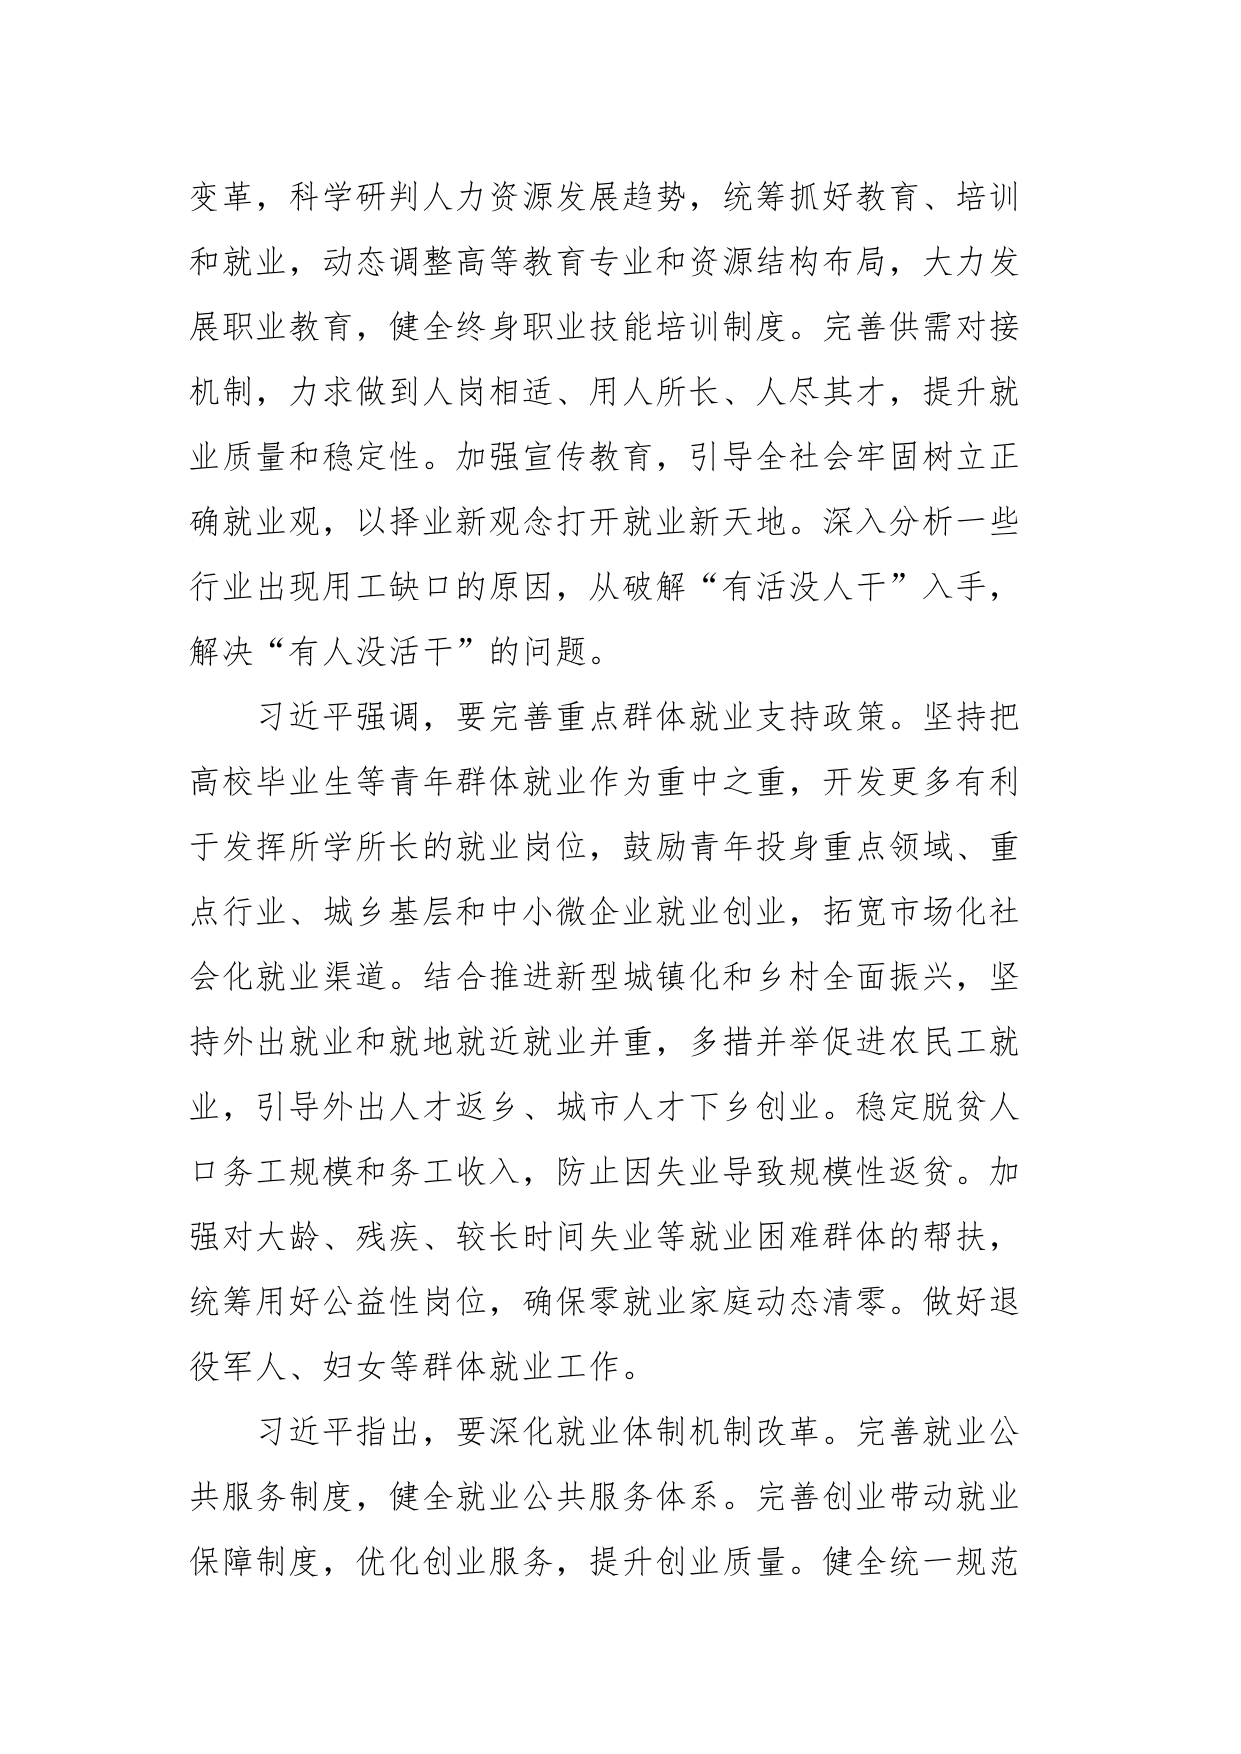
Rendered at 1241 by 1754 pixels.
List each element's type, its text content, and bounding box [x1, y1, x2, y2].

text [187, 1397, 1053, 1592]
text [187, 162, 1053, 682]
text 习近平强调，要完善重点群体就业支持政策。坚持把高校毕业生等青年群体就业作为重中之重，开发更多有利于发挥所学所长的就业岗位，鼓励青年投身重点领域、重点行业、城乡基层和中小微企业就业创业，拓宽市场化社会化就业渠道。结合推进新型城镇化和乡村全面振兴，坚持外出就业和就地就近就业并重，多措并举促进农民工就业，引导外出人才返乡、城市人才下乡创业。稳定脱贫人口务工规模和务工收入，防止因失业导致规模性返贫。加强对大龄、残疾、较长时间失业等就业困难群体的帮扶，统筹用好公益性岗位，确保零就业家庭动态清零。做好退役军人、妇女等群体就业工作。 [187, 682, 1053, 1397]
